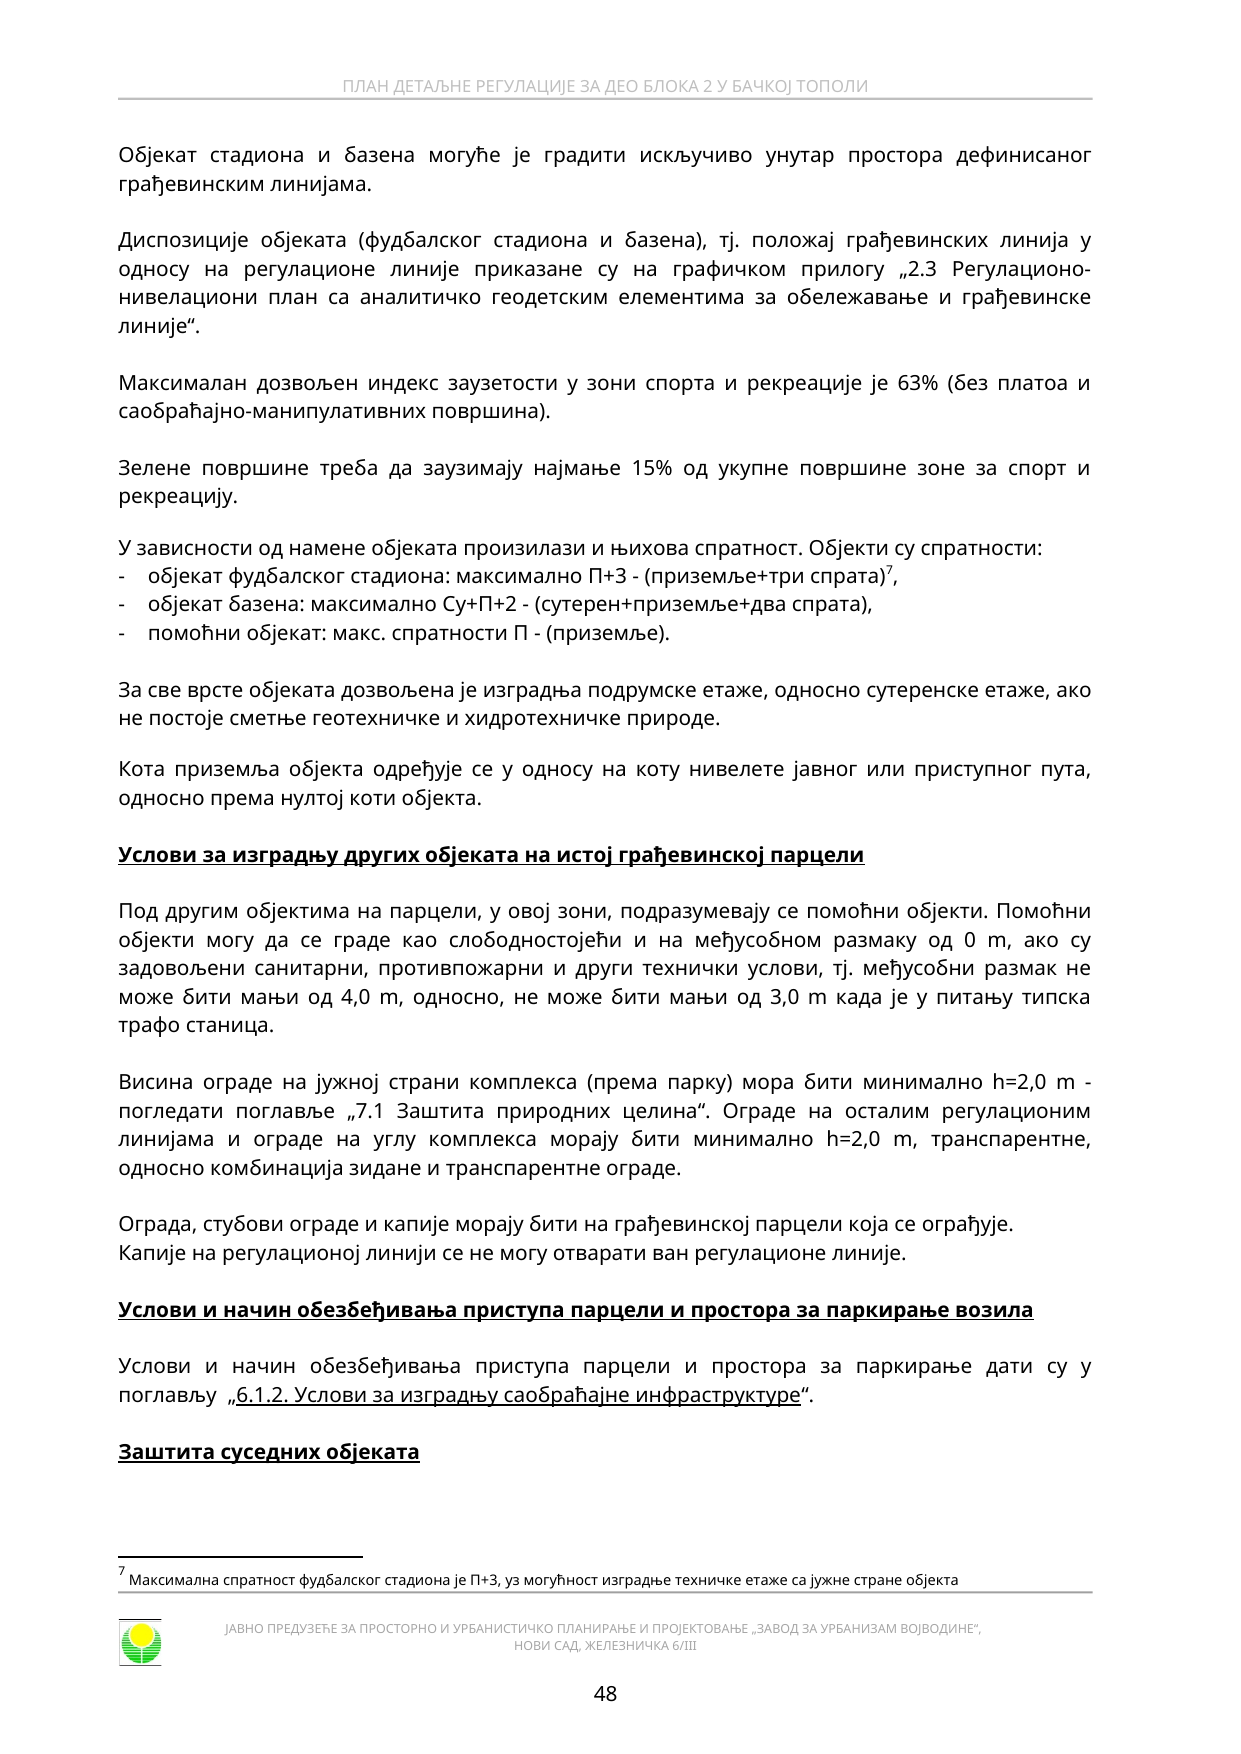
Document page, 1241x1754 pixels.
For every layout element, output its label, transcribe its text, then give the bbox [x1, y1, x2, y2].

list објекат базена: максимално Су+П+2 - (сутерен+приземље+два спрата), [118, 589, 1092, 618]
text Објекат стадиона и базена могуће је градити искључиво унутар простора дефинисаног грађевинским линијама. [118, 140, 1092, 197]
text Диспозиције објеката (фудбалског стадиона и базена), тј. положај грађевинских линија у односу на регулационе линије приказане су на графичком прилогу „2.3 Регулационо-нивелациони план са аналитичко геодетским елементима за обележавање и грађевинске линије“. [118, 226, 1092, 339]
text Под другим објектима на парцели, у овој зони, подразумевају се помоћни објекти. Помоћни објекти могу да се граде као слободностојећи и на међусобном размаку од 0 m, ако су задовољени санитарни, противпожарни и други технички услови, тј. међусобни размак не може бити мањи од 4,0 m, односно, не може бити мањи од 3,0 m када је у питању типска трафо станица. [118, 897, 1092, 1039]
text Зелене површине треба да заузимају најмање 15% од укупне површине зоне за спорт и рекреацију. [118, 453, 1092, 510]
list помоћни објекат: макс. спратности П - (приземље). [118, 618, 1092, 646]
text Заштита суседних објеката [118, 1437, 1092, 1465]
text Услови и начин обезбеђивања приступа парцели и простора за паркирање возила [118, 1295, 1092, 1323]
list У зависности од намене објеката произилази и њихова спратност. Објекти су спратности: [118, 533, 1092, 561]
list Ограда, стубови ограде и капије морају бити на грађевинској парцели која се ограђује. [118, 1209, 1092, 1238]
text Услови за изградњу других објеката на истој грађевинској парцели [118, 840, 1092, 868]
list објекат фудбалског стадиона: максимално П+3 - (приземље+три спрата), [118, 561, 1092, 589]
text Услови и начин обезбеђивања приступа парцели и простора за паркирање дати су у поглављу „6.1.2. Услови за изградњу саобраћајне инфраструктуре“. [118, 1352, 1092, 1408]
text Кота приземља објекта одређује се у односу на коту нивелете јавног или приступног пута, односно према нултој коти објекта. [118, 754, 1092, 811]
list Висина ограде на јужној страни комплекса (према парку) мора бити минимално h=2,0 m - погледати поглавље „7.1 Заштита природних целина“. Ограде на осталим регулационим линијама и ограде на углу комплекса морају бити минимално h=2,0 m, транспарентне, односно комбинација зидане и транспарентне ограде. [118, 1067, 1092, 1181]
list Капије на регулационој линији се не могу отварати ван регулационе линије. [118, 1238, 1092, 1266]
list Максималан дозвољен индекс заузетости у зони спорта и рекреације је 63% (без платоа и саобраћајно-манипулативних површина). [118, 368, 1092, 425]
picture [117, 1619, 161, 1663]
text За све врсте објеката дозвољена је изградња подрумске етаже, односно сутеренске етаже, ако не постоје сметње геотехничке и хидротехничке природе. [118, 675, 1092, 732]
